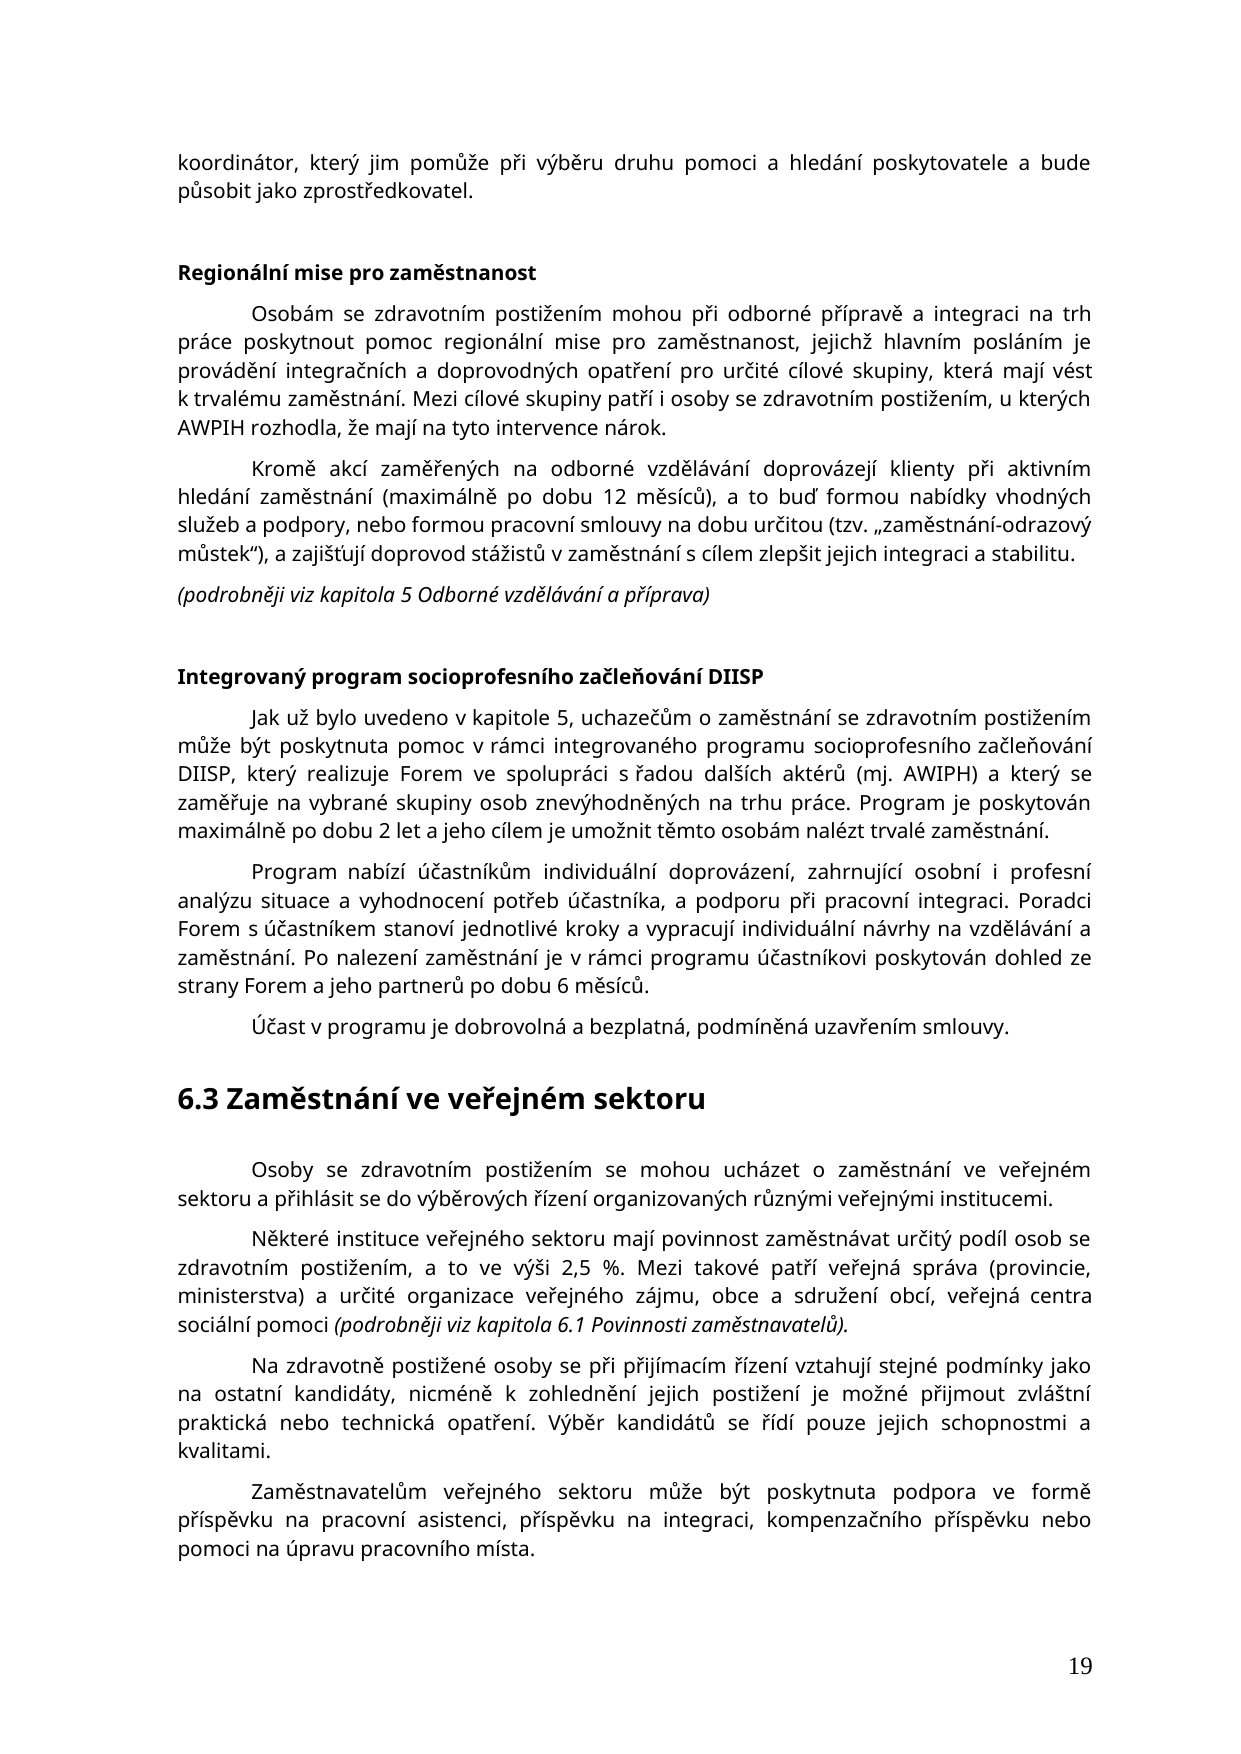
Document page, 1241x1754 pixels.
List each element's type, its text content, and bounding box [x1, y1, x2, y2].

text Účast v programu je dobrovolná a bezplatná, podmíněná uzavřením smlouvy. [177, 1012, 1092, 1041]
text Osoby se zdravotním postižením se mohou ucházet o zaměstnání ve veřejném sektoru a přihlásit se do výběrových řízení organizovaných různými veřejnými institucemi. [177, 1155, 1092, 1212]
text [177, 148, 1092, 204]
text Osobám se zdravotním postižením mohou při odborné přípravě a integraci na trh práce poskytnout pomoc regionální mise pro zaměstnanost, jejichž hlavním posláním je provádění integračních a doprovodných opatření pro určité cílové skupiny, která mají vést k trvalému zaměstnání. Mezi cílové skupiny patří i osoby se zdravotním postižením, u kterých AWPIH rozhodla, že mají na tyto intervence nárok. [177, 299, 1092, 441]
text Regionální mise pro zaměstnanost [177, 258, 1092, 286]
text Na zdravotně postižené osoby se při přijímacím řízení vztahují stejné podmínky jako na ostatní kandidáty, nicméně k zohlednění jejich postižení je možné přijmout zvláštní praktická nebo technická opatření. Výběr kandidátů se řídí pouze jejich schopnostmi a kvalitami. [177, 1351, 1092, 1464]
subtitle 6.3 Zaměstnání ve veřejném sektoru [177, 1078, 1092, 1118]
text Kromě akcí zaměřených na odborné vzdělávání doprovázejí klienty při aktivním hledání zaměstnání (maximálně po dobu 12 měsíců), a to buď formou nabídky vhodných služeb a podpory, nebo formou pracovní smlouvy na dobu určitou (tzv. „zaměstnání-odrazový můstek“), a zajišťují doprovod stážistů v zaměstnání s cílem zlepšit jejich integraci a stabilitu. [177, 454, 1092, 567]
text Integrovaný program socioprofesního začleňování DIISP [177, 662, 1092, 690]
text Některé instituce veřejného sektoru mají povinnost zaměstnávat určitý podíl osob se zdravotním postižením, a to ve výši 2,5 %. Mezi takové patří veřejná správa (provincie, ministerstva) a určité organizace veřejného zájmu, obce a sdružení obcí, veřejná centra sociální pomoci (podrobněji viz kapitola 6.1 Povinnosti zaměstnavatelů). [177, 1224, 1092, 1338]
text Program nabízí účastníkům individuální doprovázení, zahrnující osobní i profesní analýzu situace a vyhodnocení potřeb účastníka, a podporu při pracovní integraci. Poradci Forem s účastníkem stanoví jednotlivé kroky a vypracují individuální návrhy na vzdělávání a zaměstnání. Po nalezení zaměstnání je v rámci programu účastníkovi poskytován dohled ze strany Forem a jeho partnerů po dobu 6 měsíců. [177, 857, 1092, 999]
text Jak už bylo uvedeno v kapitole 5, uchazečům o zaměstnání se zdravotním postižením může být poskytnuta pomoc v rámci integrovaného programu socioprofesního začleňování DIISP, který realizuje Forem ve spolupráci s řadou dalších aktérů (mj. AWIPH) a který se zaměřuje na vybrané skupiny osob znevýhodněných na trhu práce. Program je poskytován maximálně po dobu 2 let a jeho cílem je umožnit těmto osobám nalézt trvalé zaměstnání. [177, 703, 1092, 845]
text Zaměstnavatelům veřejného sektoru může být poskytnuta podpora ve formě příspěvku na pracovní asistenci, příspěvku na integraci, kompenzačního příspěvku nebo pomoci na úpravu pracovního místa. [177, 1477, 1092, 1562]
text (podrobněji viz kapitola 5 Odborné vzdělávání a příprava) [177, 580, 1092, 608]
